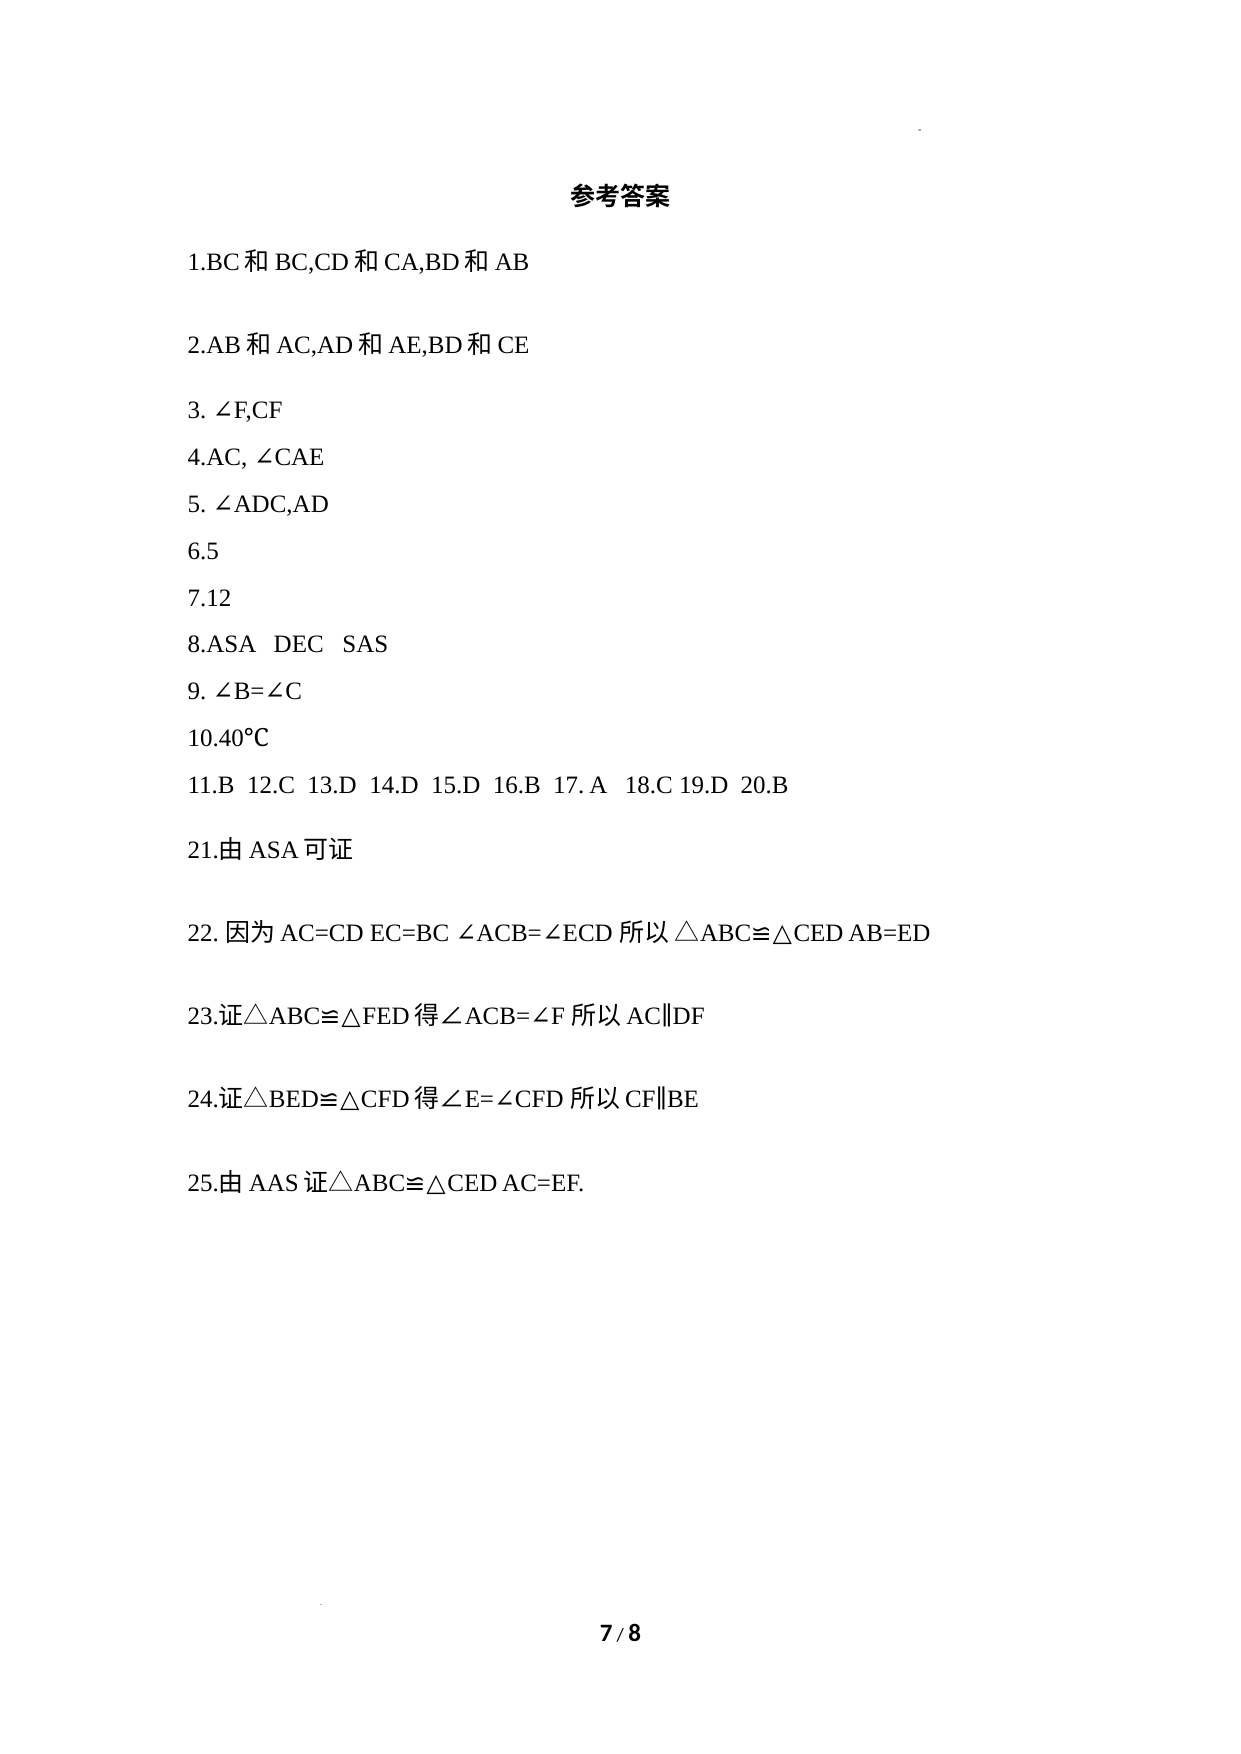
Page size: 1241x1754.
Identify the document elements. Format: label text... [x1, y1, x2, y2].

text 8.ASA DEC SAS [187, 628, 1053, 660]
text 3. ∠F,CF [187, 393, 1053, 426]
text 25.由AAS证△ABC≌△CED AC=EF. [187, 1148, 1053, 1213]
text 24.证△BED≌△CFD得∠E=∠CFD 所以CF∥BE [187, 1064, 1053, 1129]
text 5. ∠ADC,AD [187, 487, 1053, 519]
text 22. 因为AC=CD EC=BC ∠ACB=∠ECD 所以 △ABC≌△CED AB=ED [187, 898, 1053, 963]
text 7.12 [187, 581, 1053, 613]
text 6.5 [187, 534, 1053, 566]
text 11.B 12.C 13.D 14.D 15.D 16.B 17. A 18.C 19.D 20.B [187, 768, 1053, 801]
text 2.AB和AC,AD和AE,BD和CE [187, 310, 1053, 375]
text 4.AC, ∠CAE [187, 440, 1053, 473]
text 9. ∠B=∠C [187, 674, 1053, 707]
text 23.证△ABC≌△FED得∠ACB=∠F 所以AC∥DF [187, 981, 1053, 1046]
text 参考答案 [187, 162, 1053, 227]
text 21.由ASA可证 [187, 815, 1053, 880]
text 10.40℃ [187, 721, 1053, 754]
text 1.BC和BC,CD和CA,BD和AB [187, 227, 1053, 292]
